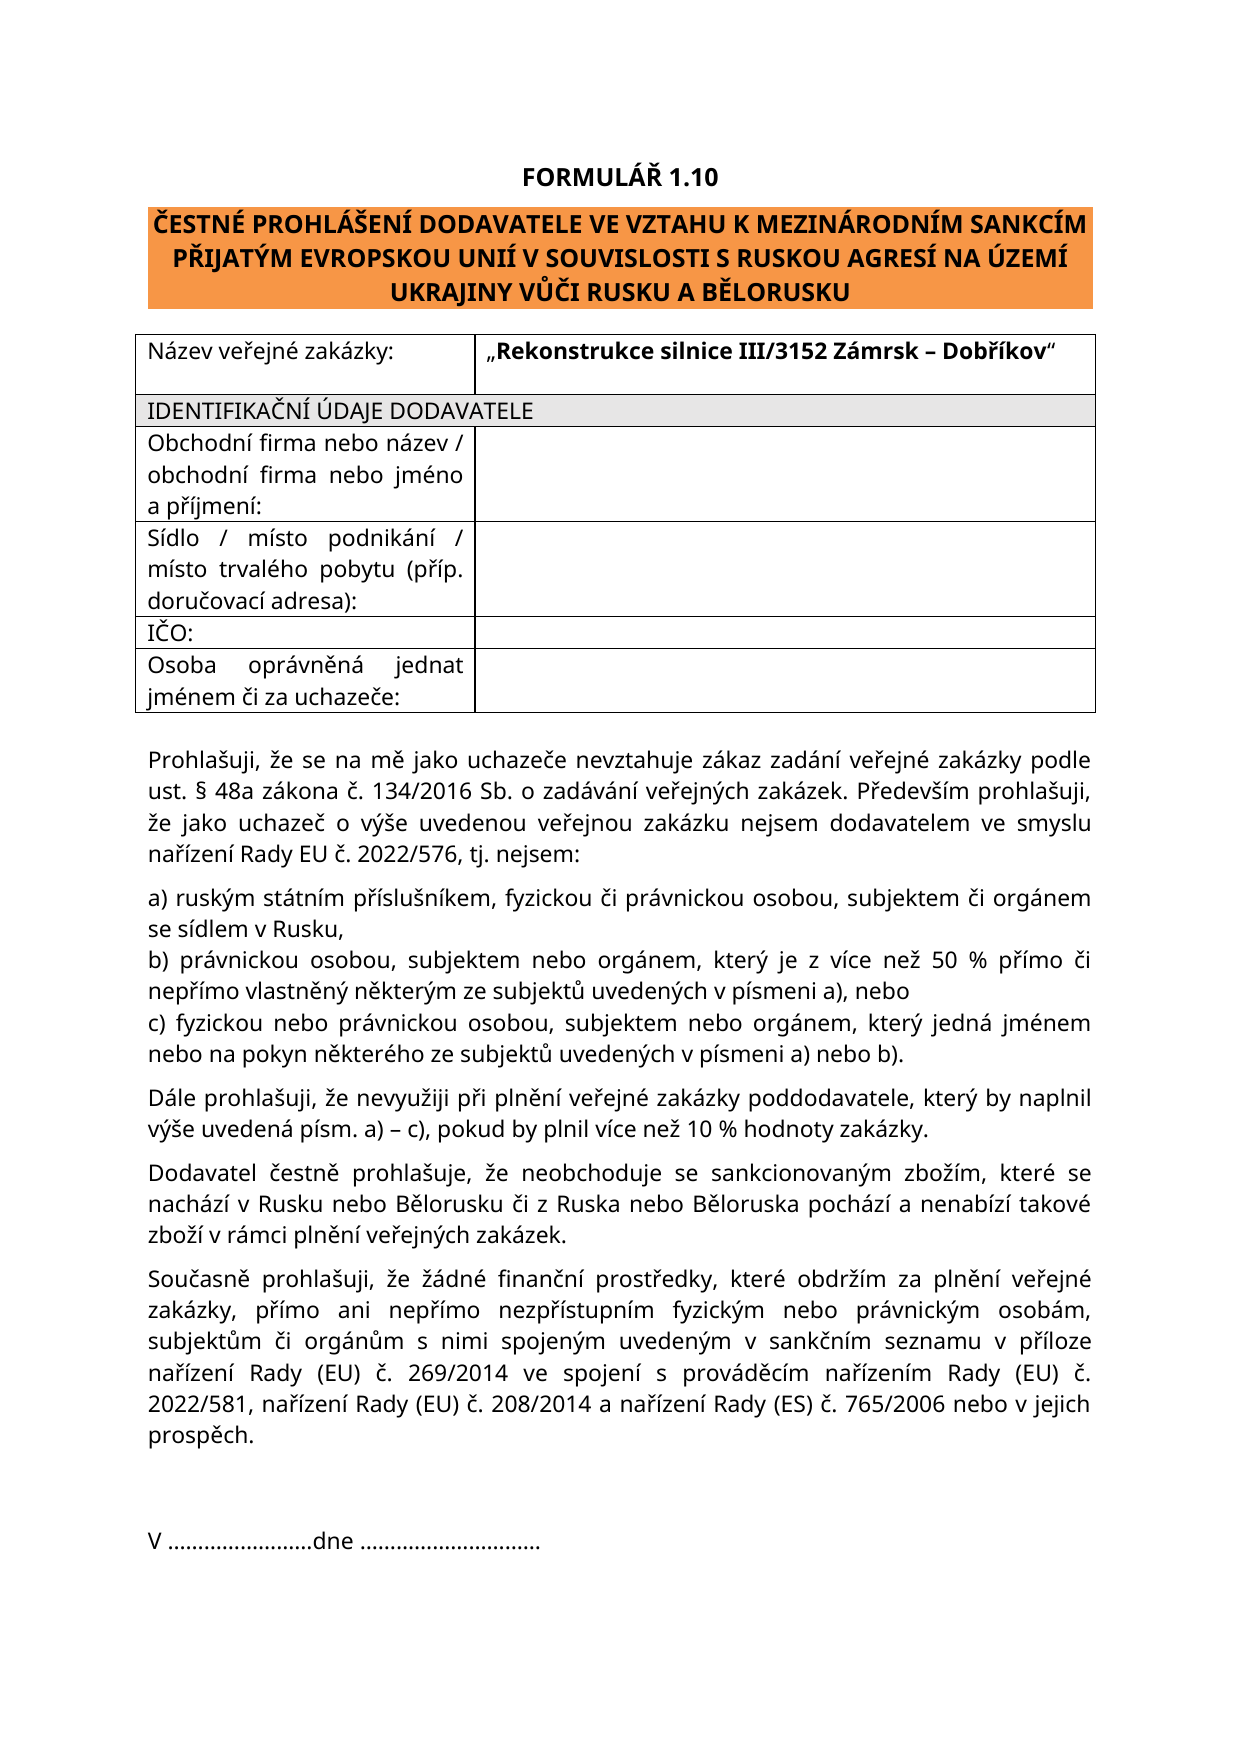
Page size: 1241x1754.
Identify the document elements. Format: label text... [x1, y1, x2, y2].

table_cell Obchodní firma nebo název / obchodní firma nebo jméno a příjmení: [136, 427, 474, 521]
text b) právnickou osobou, subjektem nebo orgánem, který je z více než 50 % přímo či nepřímo vlastněný některým ze subjektů uvedených v písmeni a), nebo [148, 944, 1093, 1006]
text Současně prohlašuji, že žádné finanční prostředky, které obdržím za plnění veřejné zakázky, přímo ani nepřímo nezpřístupním fyzickým nebo právnickým osobám, subjektům či orgánům s nimi spojeným uvedeným v sankčním seznamu v příloze nařízení Rady (EU) č. 269/2014 ve spojení s prováděcím nařízením Rady (EU) č. 2022/581, nařízení Rady (EU) č. 208/2014 a nařízení Rady (ES) č. 765/2006 nebo v jejich prospěch. [148, 1263, 1093, 1450]
table_header „Rekonstrukce silnice III/3152 Zámrsk – Dobříkov“ [476, 335, 1095, 394]
text a) ruským státním příslušníkem, fyzickou či právnickou osobou, subjektem či orgánem se sídlem v Rusku, [148, 881, 1093, 944]
table_cell [476, 649, 1095, 712]
table_cell IČO: [136, 617, 474, 648]
text Prohlašuji, že se na mě jako uchazeče nevztahuje zákaz zadání veřejné zakázky podle ust. § 48a zákona č. 134/2016 Sb. o zadávání veřejných zakázek. Především prohlašuji, že jako uchazeč o výše uvedenou veřejnou zakázku nejsem dodavatelem ve smyslu nařízení Rady EU č. 2022/576, tj. nejsem: [148, 744, 1093, 869]
table_cell Osoba oprávněná jednat jménem či za uchazeče: [136, 649, 474, 712]
text FORMULÁŘ 1.10 [148, 160, 1093, 194]
text ČESTNÉ PROHLÁŠENÍ DODAVATELE VE VZTAHU K MEZINÁRODNÍM SANKCÍM PŘIJATÝM EVROPSKOU UNIÍ V SOUVISLOSTI S RUSKOU AGRESÍ NA ÚZEMÍ UKRAJINY VŮČI RUSKU A BĚLORUSKU [148, 207, 1093, 309]
text V ……………………dne ………………………… [148, 1525, 1093, 1556]
table_cell [476, 427, 1095, 521]
table_cell IDENTIFIKAČNÍ ÚDAJE DODAVATELE [136, 395, 1095, 426]
table_cell [476, 617, 1095, 648]
text c) fyzickou nebo právnickou osobou, subjektem nebo orgánem, který jedná jménem nebo na pokyn některého ze subjektů uvedených v písmeni a) nebo b). [148, 1006, 1093, 1069]
text Dodavatel čestně prohlašuje, že neobchoduje se sankcionovaným zbožím, které se nachází v Rusku nebo Bělorusku či z Ruska nebo Běloruska pochází a nenabízí takové zboží v rámci plnění veřejných zakázek. [148, 1156, 1093, 1250]
text Dále prohlašuji, že nevyužiji při plnění veřejné zakázky poddodavatele, který by naplnil výše uvedená písm. a) – c), pokud by plnil více než 10 % hodnoty zakázky. [148, 1081, 1093, 1144]
table_header Název veřejné zakázky: [136, 335, 474, 394]
table_cell [476, 522, 1095, 616]
table_cell Sídlo / místo podnikání / místo trvalého pobytu (příp. doručovací adresa): [136, 522, 474, 616]
